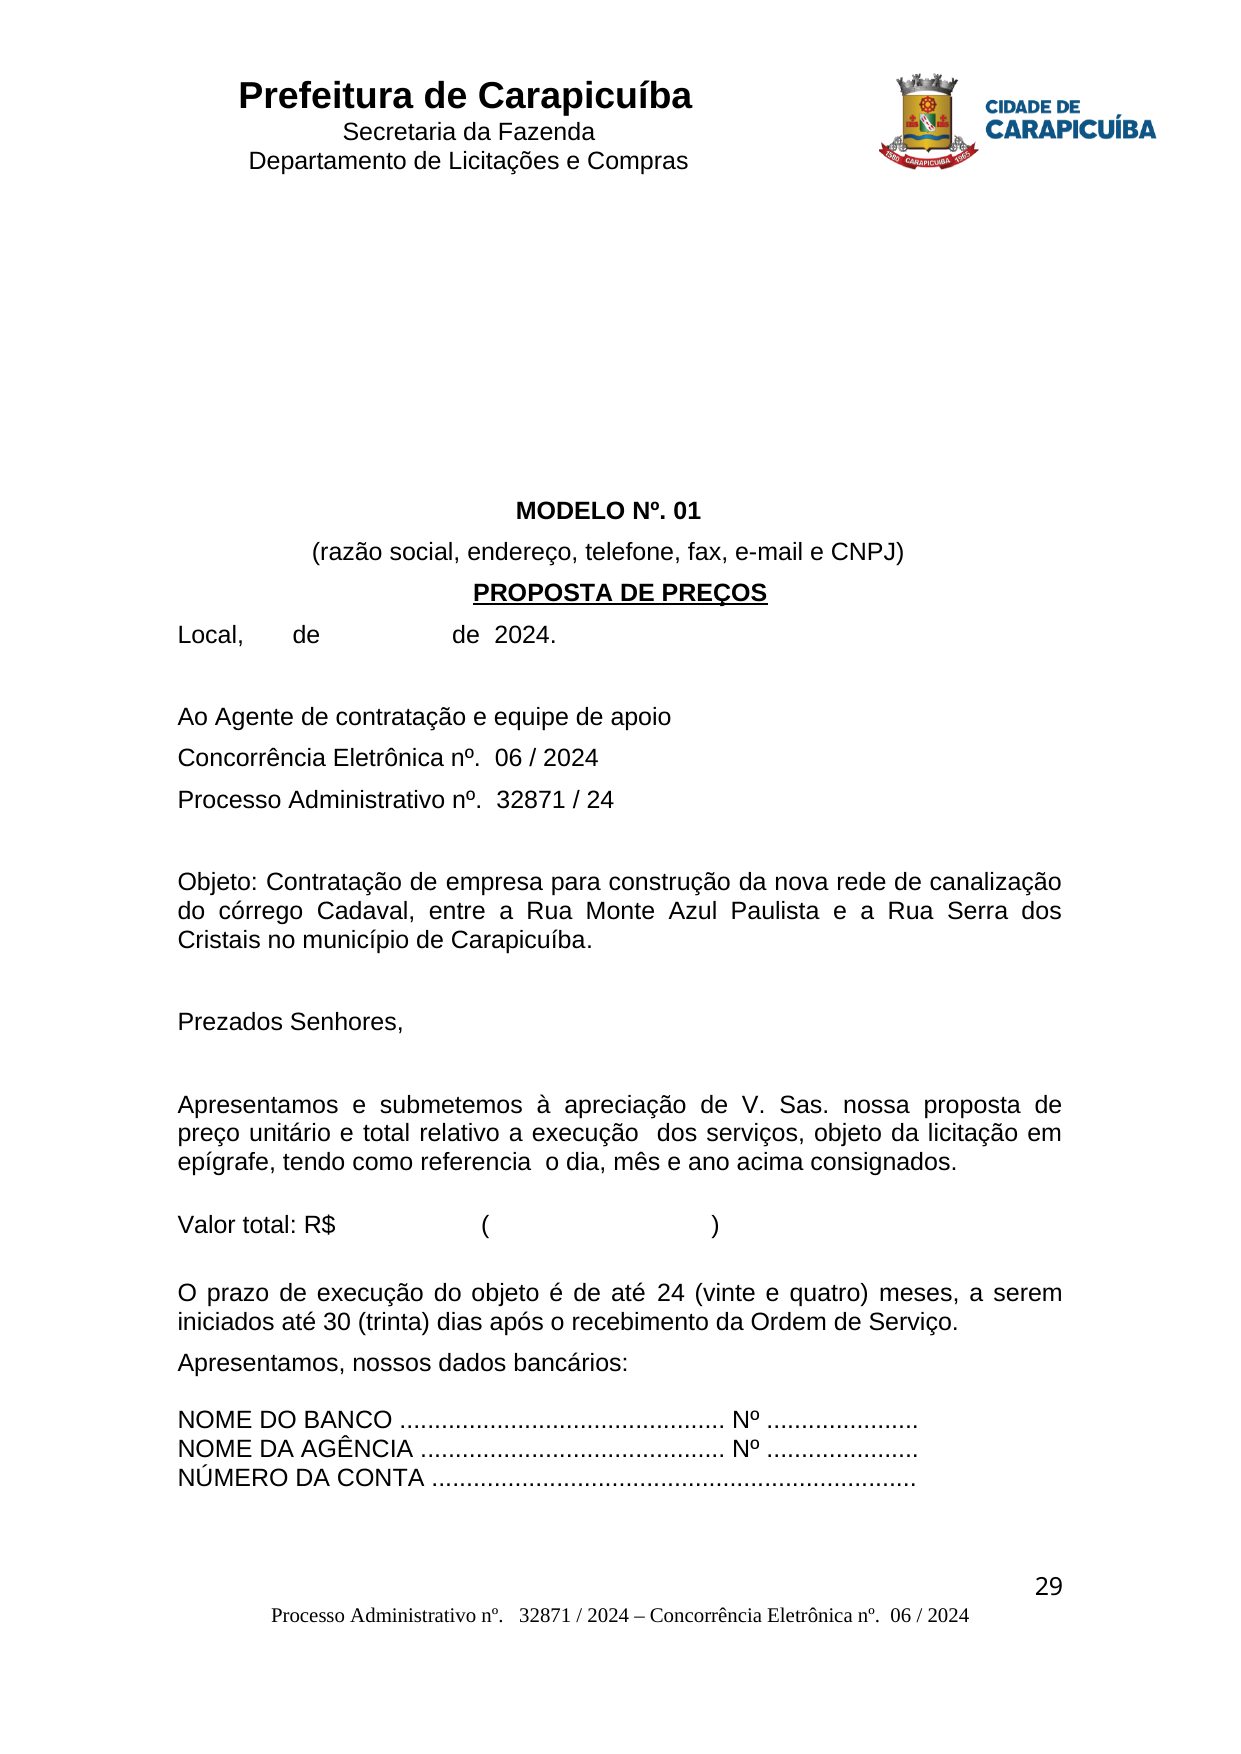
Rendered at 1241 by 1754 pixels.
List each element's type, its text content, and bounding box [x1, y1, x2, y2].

list Apresentamos e submetemos à apreciação de V. Sas. nossa proposta de preço unitário e total relativo a execução dos serviços, objeto da licitação em epígrafe, tendo como referencia o dia, mês e ano acima consignados. [177, 1090, 1063, 1176]
text (razão social, endereço, telefone, fax, e-mail e CNPJ) [177, 537, 1039, 566]
text Apresentamos, nossos dados bancários: [177, 1348, 1063, 1377]
picture [877, 65, 1159, 172]
text Processo Administrativo nº. 32871 / 24 [177, 785, 1063, 813]
text NÚMERO DA CONTA ...................................................................... [177, 1463, 1063, 1492]
text Local, de de 2024. [177, 620, 1063, 648]
text Prezados Senhores, [177, 1007, 1063, 1036]
text Valor total: R$ ( ) [177, 1210, 1063, 1239]
text NOME DO BANCO ............................................... Nº ...................... [177, 1405, 1063, 1434]
text PROPOSTA DE PREÇOS [177, 578, 1063, 607]
text Concorrência Eletrônica nº. 06 / 2024 [177, 743, 1063, 772]
text NOME DA AGÊNCIA ............................................ Nº ...................... [177, 1434, 1063, 1463]
text MODELO Nº. 01 [177, 496, 1039, 525]
text Objeto: Contratação de empresa para construção da nova rede de canalização do córrego Cadaval, entre a Rua Monte Azul Paulista e a Rua Serra dos Cristais no município de Carapicuíba. [177, 867, 1063, 953]
text O prazo de execução do objeto é de até 24 (vinte e quatro) meses, a serem iniciados até 30 (trinta) dias após o recebimento da Ordem de Serviço. [177, 1278, 1063, 1335]
text Ao Agente de contratação e equipe de apoio [177, 702, 1063, 731]
